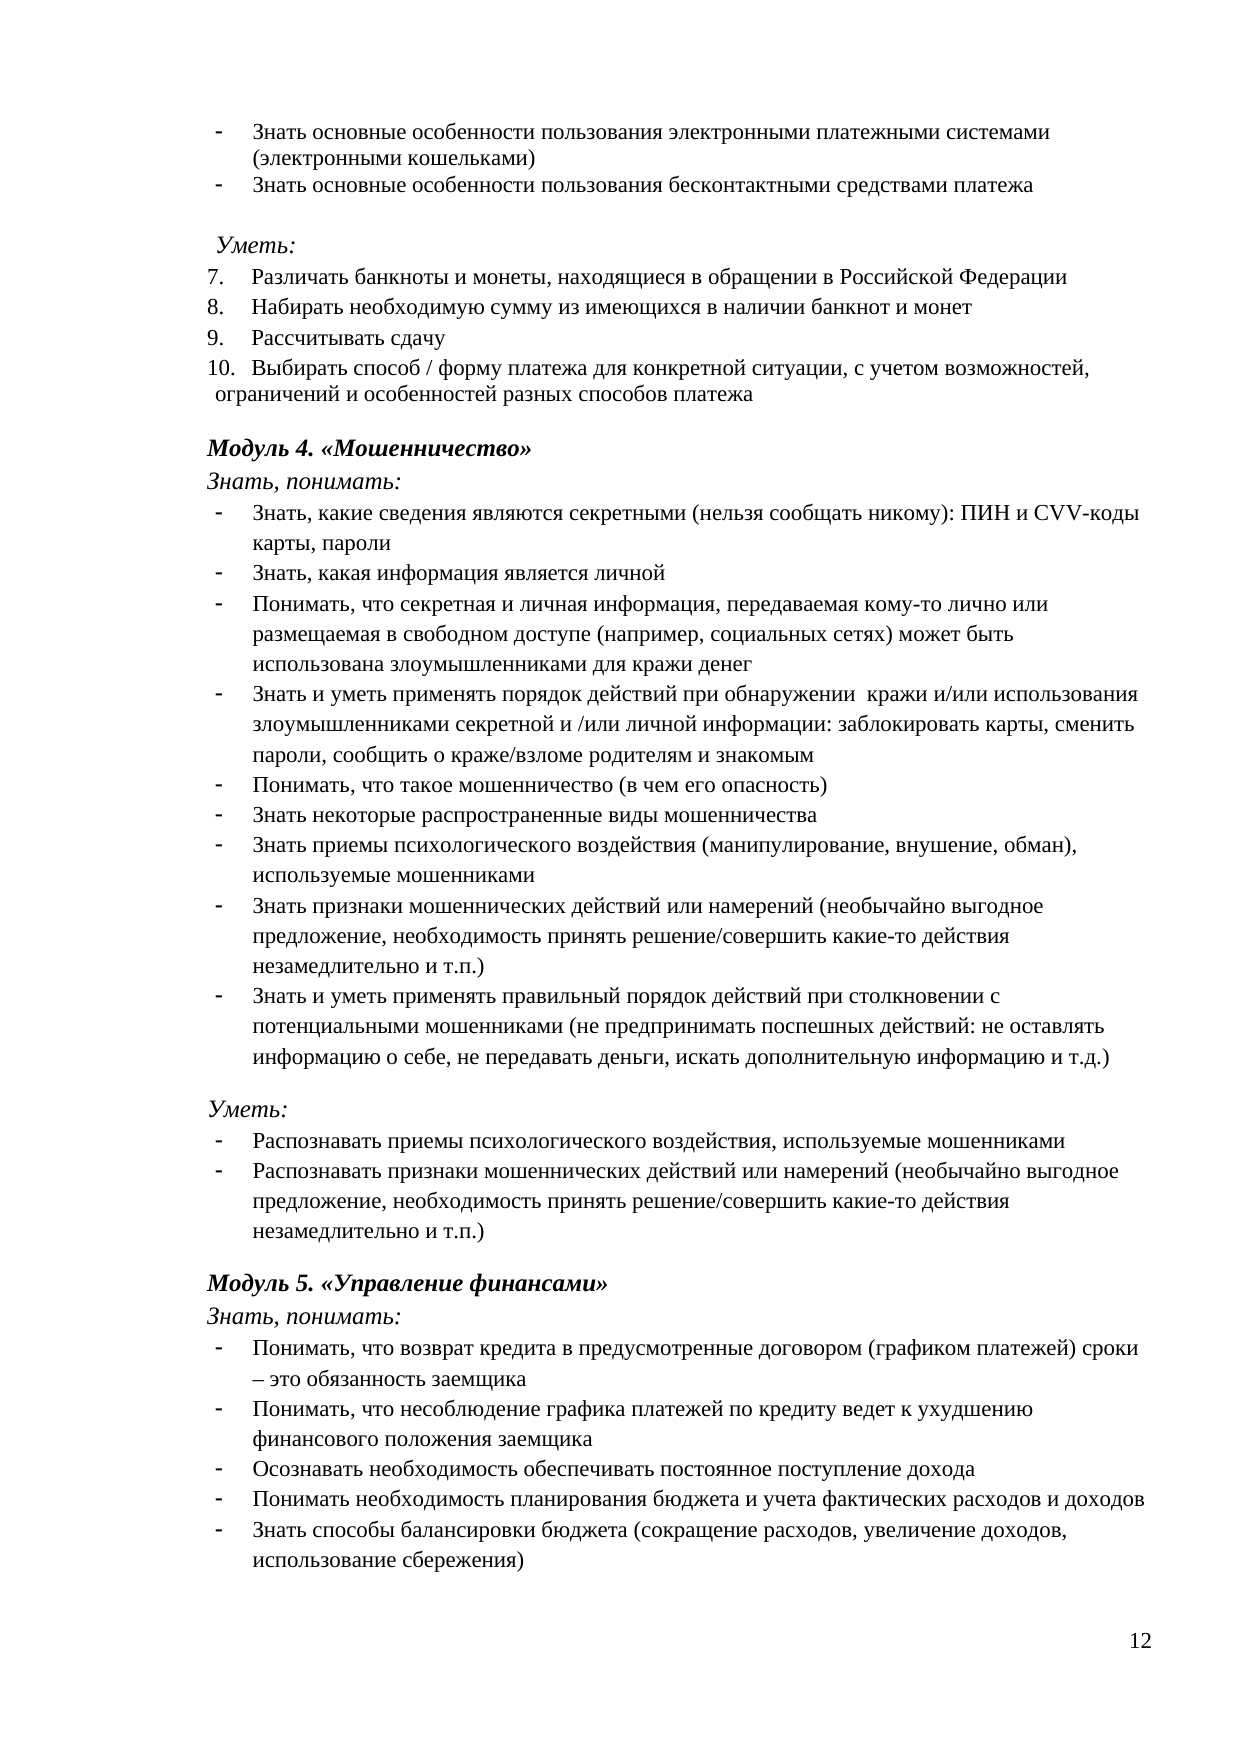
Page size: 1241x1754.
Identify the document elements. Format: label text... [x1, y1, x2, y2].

list Понимать, что такое мошенничество (в чем его опасность) [215, 771, 1152, 797]
list Знать признаки мошеннических действий или намерений (необычайно выгодное предложение, необходимость принять решение/совершить какие-то действия незамедлительно и т.п.) [215, 892, 1152, 978]
list Знать, какая информация является личной [215, 559, 1152, 586]
list Рассчитывать сдачу [207, 324, 1152, 350]
list Знать некоторые распространенные виды мошенничества [215, 801, 1152, 827]
list Понимать, что секретная и личная информация, передаваемая кому-то лично или размещаемая в свободном доступе (например, социальных сетях) может быть использована злоумышленниками для кражи денег [215, 589, 1152, 676]
list Понимать, что возврат кредита в предусмотренные договором (графиком платежей) сроки – это обязанность заемщика [215, 1334, 1152, 1391]
text Знать, понимать: [177, 466, 1152, 495]
list Распознавать приемы психологического воздействия, используемые мошенниками [215, 1127, 1152, 1153]
text Модуль 5. «Управление финансами» [177, 1268, 1152, 1297]
list Знать основные особенности пользования электронными платежными системами (электронными кошельками) [215, 118, 1152, 171]
list Знать, какие сведения являются секретными (нельзя сообщать никому): ПИН и CVV-коды карты, пароли [215, 499, 1152, 556]
list Выбирать способ / форму платежа для конкретной ситуации, с учетом возможностей, ограничений и особенностей разных способов платежа [207, 354, 1152, 407]
list Распознавать признаки мошеннических действий или намерений (необычайно выгодное предложение, необходимость принять решение/совершить какие-то действия незамедлительно и т.п.) [215, 1157, 1152, 1244]
list Знать и уметь применять порядок действий при обнаружении кражи и/или использования злоумышленниками секретной и /или личной информации: заблокировать карты, сменить пароли, сообщить о краже/взломе родителям и знакомым [215, 680, 1152, 767]
list Понимать, что несоблюдение графика платежей по кредиту ведет к ухудшению финансового положения заемщика [215, 1395, 1152, 1451]
list Понимать необходимость планирования бюджета и учета фактических расходов и доходов [215, 1486, 1152, 1512]
list Различать банкноты и монеты, находящиеся в обращении в Российской Федерации [207, 263, 1152, 289]
text Уметь: [177, 230, 1152, 259]
list Набирать необходимую сумму из имеющихся в наличии банкнот и монет [207, 293, 1152, 320]
text Модуль 4. «Мошенничество» [177, 433, 1152, 462]
text Знать, понимать: [177, 1301, 1152, 1330]
list Знать способы балансировки бюджета (сокращение расходов, увеличение доходов, использование сбережения) [215, 1516, 1152, 1572]
text Уметь: [177, 1094, 1152, 1122]
list Осознавать необходимость обеспечивать постоянное поступление дохода [215, 1455, 1152, 1482]
list Знать основные особенности пользования бесконтактными средствами платежа [215, 171, 1152, 197]
list Знать приемы психологического воздействия (манипулирование, внушение, обман), используемые мошенниками [215, 831, 1152, 888]
list Знать и уметь применять правильный порядок действий при столкновении с потенциальными мошенниками (не предпринимать поспешных действий: не оставлять информацию о себе, не передавать деньги, искать дополнительную информацию и т.д.) [215, 982, 1152, 1069]
